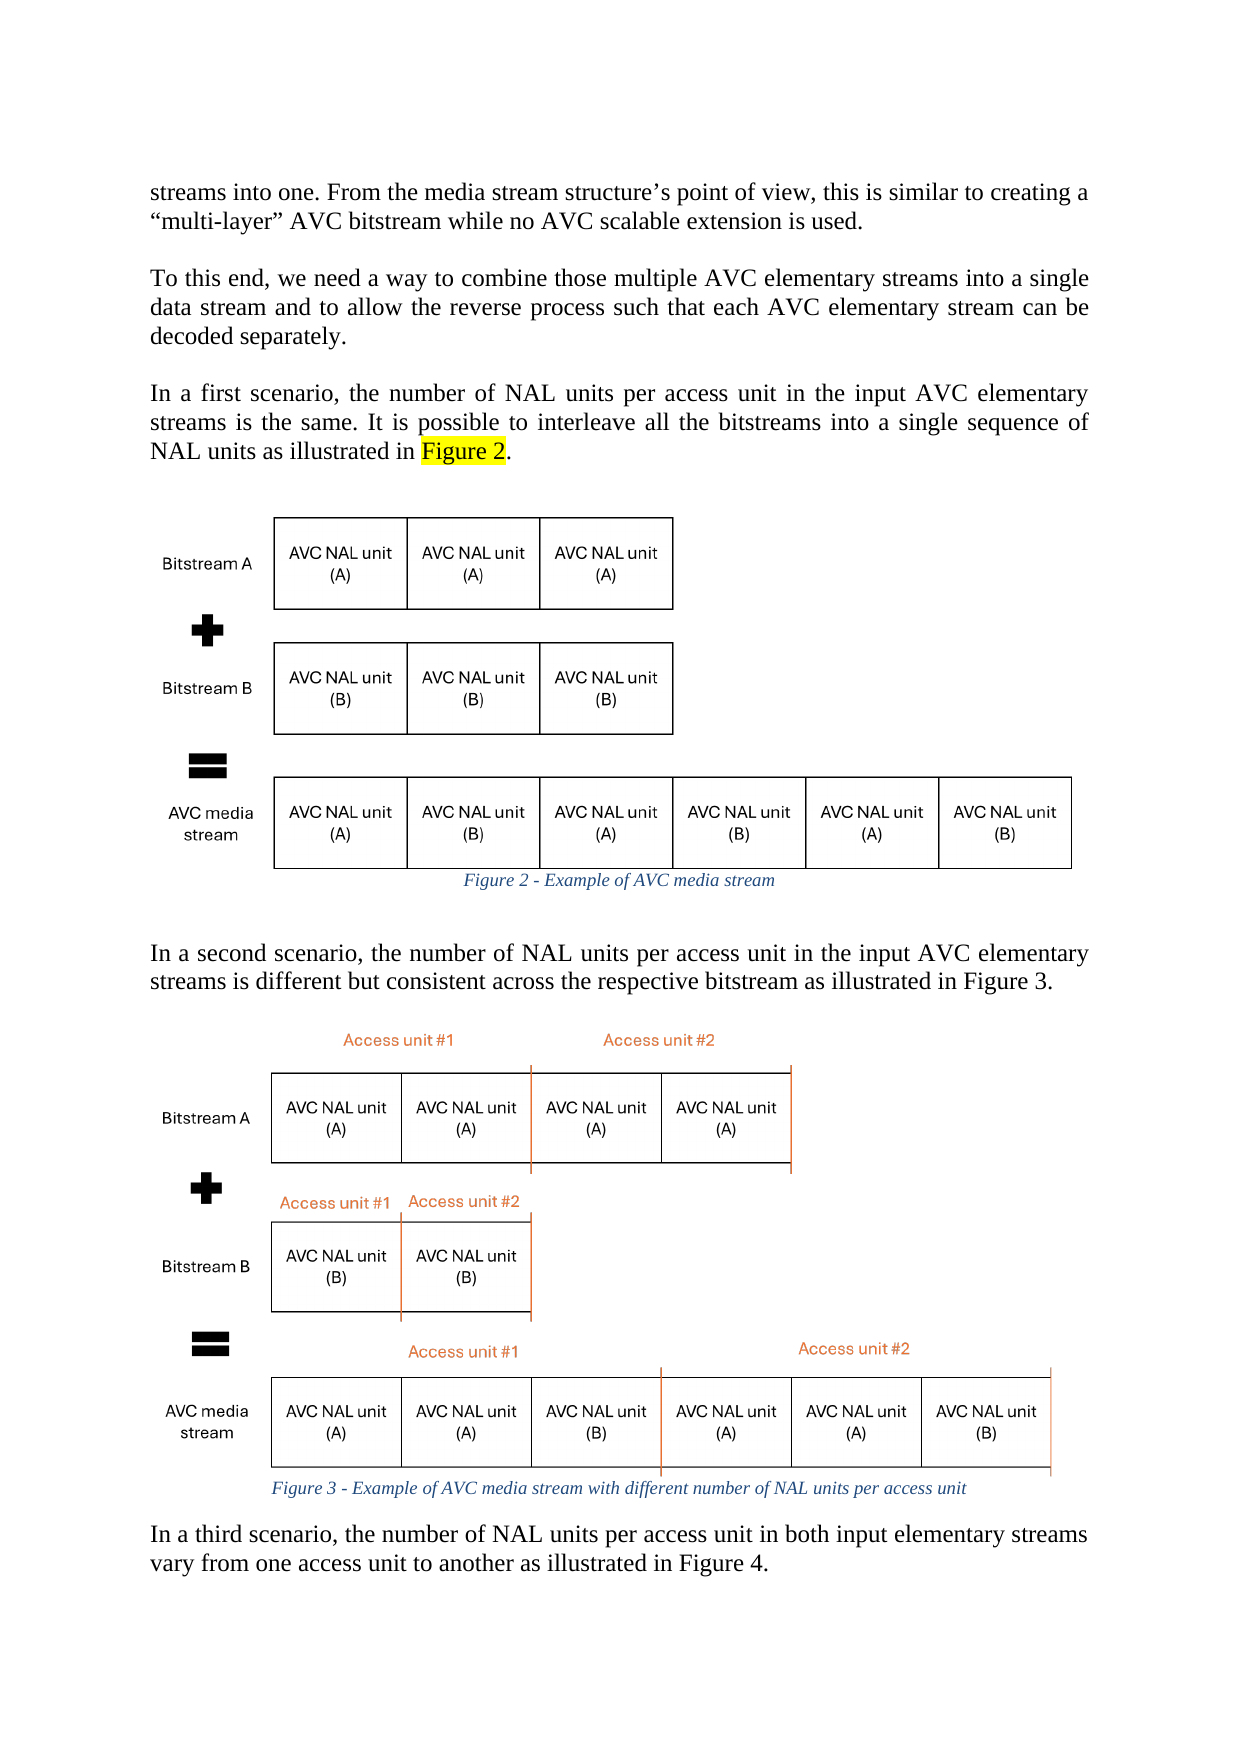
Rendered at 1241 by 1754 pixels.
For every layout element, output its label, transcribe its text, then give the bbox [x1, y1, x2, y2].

text In a second scenario, the number of NAL units per access unit in the input AVC elementary streams is different but consistent across the respective bitstream as illustrated in Figure 3. [150, 938, 1090, 995]
text Figure 2 - Example of AVC media stream [150, 869, 1090, 891]
picture [150, 517, 1072, 869]
text In a first scenario, the number of NAL units per access unit in the input AVC elementary streams is the same. It is possible to interleave all the bitstreams into a single sequence of NAL units as illustrated in Figure 2. [150, 378, 1090, 465]
text Figure 3 - Example of AVC media stream with different number of NAL units per access unit [150, 1477, 1090, 1498]
text In a third scenario, the number of NAL units per access unit in both input elementary streams vary from one access unit to another as illustrated in Figure 4. [150, 1519, 1090, 1576]
text To this end, we need a way to combine those multiple AVC elementary streams into a single data stream and to allow the reverse process such that each AVC elementary stream can be decoded separately. [150, 263, 1090, 350]
picture [150, 1023, 1052, 1477]
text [150, 177, 1090, 235]
